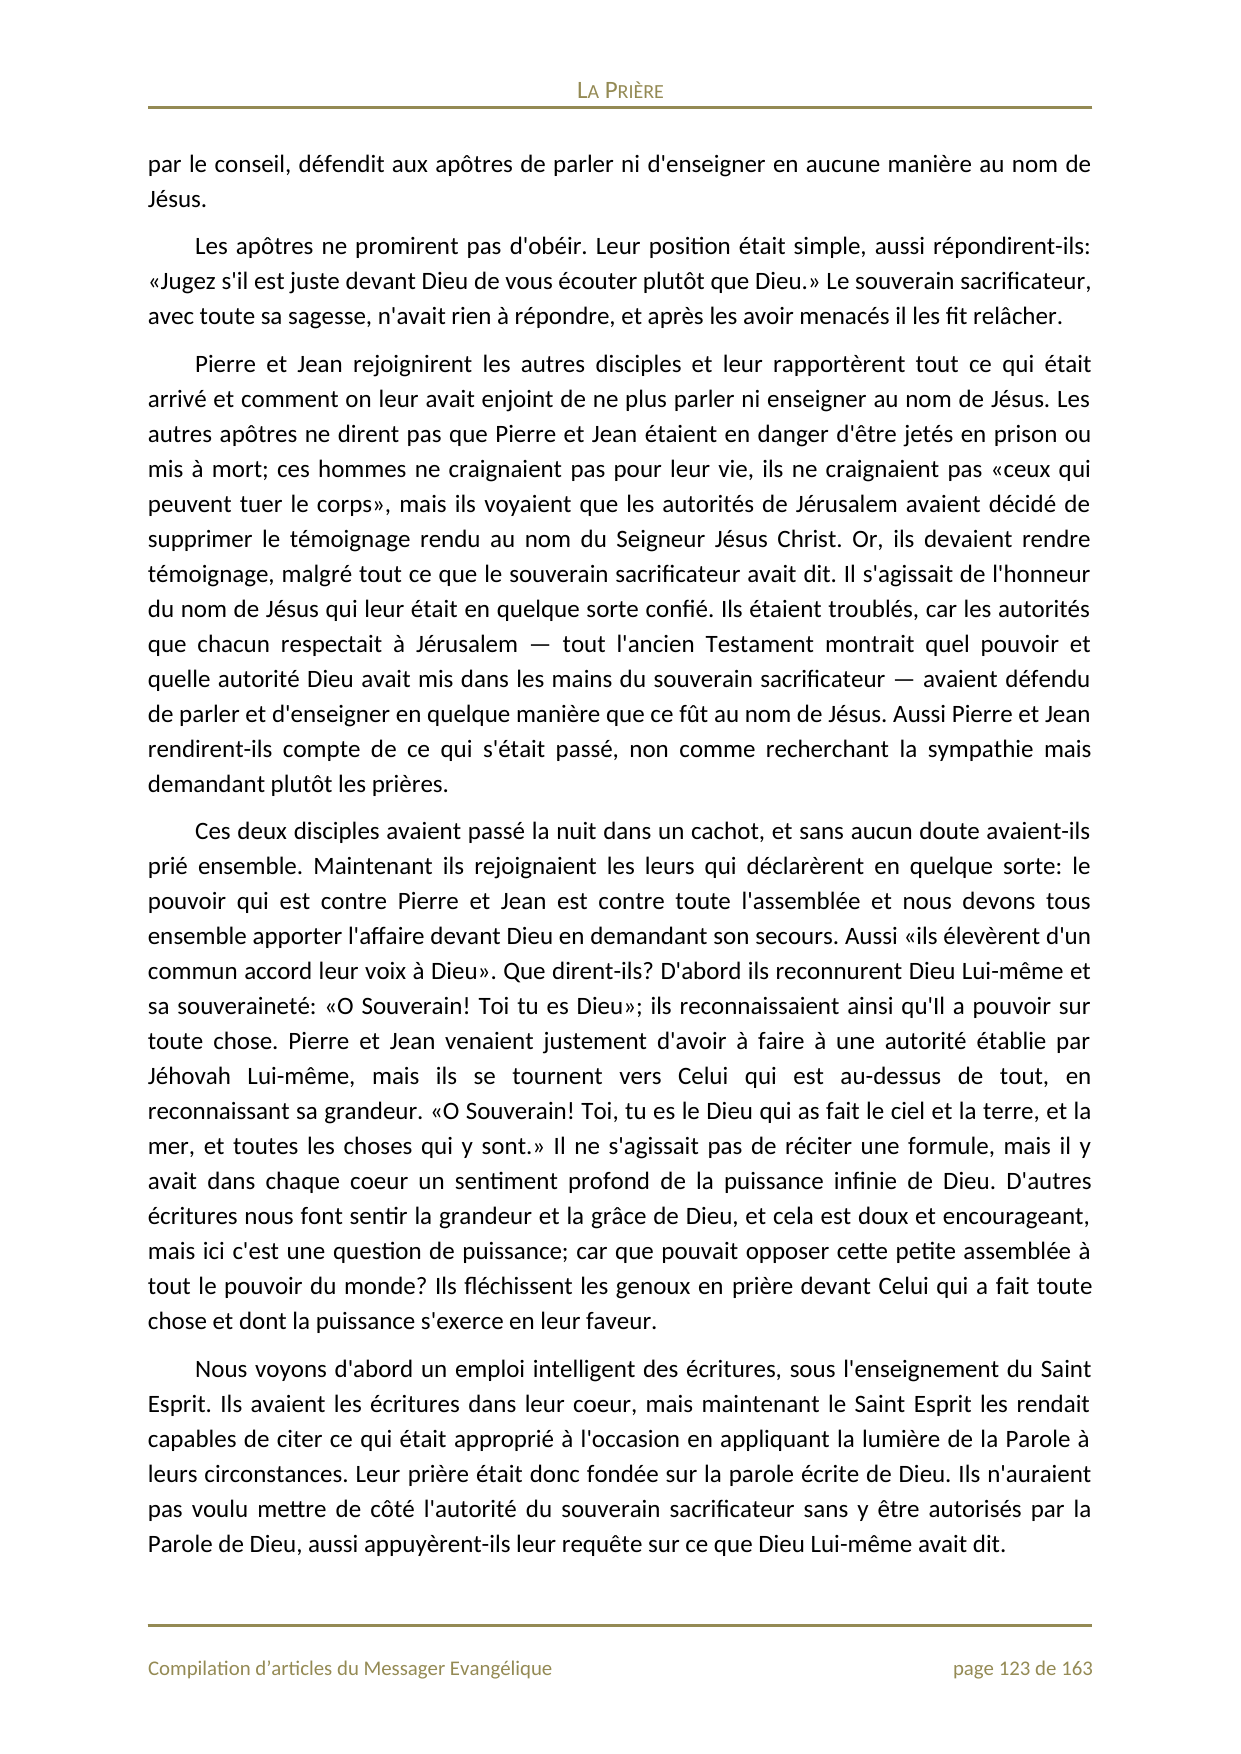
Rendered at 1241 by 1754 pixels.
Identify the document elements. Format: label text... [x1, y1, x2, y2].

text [148, 148, 1092, 213]
text Nous voyons d'abord un emploi intelligent des écritures, sous l'enseignement du Saint Esprit. Ils avaient les écritures dans leur coeur, mais maintenant le Saint Esprit les rendait capables de citer ce qui était approprié à l'occasion en appliquant la lumière de la Parole à leurs circonstances. Leur prière était donc fondée sur la parole écrite de Dieu. Ils n'auraient pas voulu mettre de côté l'autorité du souverain sacrificateur sans y être autorisés par la Parole de Dieu, aussi appuyèrent-ils leur requête sur ce que Dieu Lui-même avait dit. [148, 1353, 1092, 1558]
text Pierre et Jean rejoignirent les autres disciples et leur rapportèrent tout ce qui était arrivé et comment on leur avait enjoint de ne plus parler ni enseigner au nom de Jésus. Les autres apôtres ne dirent pas que Pierre et Jean étaient en danger d'être jetés en prison ou mis à mort; ces hommes ne craignaient pas pour leur vie, ils ne craignaient pas «ceux qui peuvent tuer le corps», mais ils voyaient que les autorités de Jérusalem avaient décidé de supprimer le témoignage rendu au nom du Seigneur Jésus Christ. Or, ils devaient rendre témoignage, malgré tout ce que le souverain sacrificateur avait dit. Il s'agissait de l'honneur du nom de Jésus qui leur était en quelque sorte confié. Ils étaient troublés, car les autorités que chacun respectait à Jérusalem — tout l'ancien Testament montrait quel pouvoir et quelle autorité Dieu avait mis dans les mains du souverain sacrificateur — avaient défendu de parler et d'enseigner en quelque manière que ce fût au nom de Jésus. Aussi Pierre et Jean rendirent-ils compte de ce qui s'était passé, non comme recherchant la sympathie mais demandant plutôt les prières. [148, 348, 1092, 798]
text Les apôtres ne promirent pas d'obéir. Leur position était simple, aussi répondirent-ils: «Jugez s'il est juste devant Dieu de vous écouter plutôt que Dieu.» Le souverain sacrificateur, avec toute sa sagesse, n'avait rien à répondre, et après les avoir menacés il les fit relâcher. [148, 230, 1092, 331]
text Ces deux disciples avaient passé la nuit dans un cachot, et sans aucun doute avaient-ils prié ensemble. Maintenant ils rejoignaient les leurs qui déclarèrent en quelque sorte: le pouvoir qui est contre Pierre et Jean est contre toute l'assemblée et nous devons tous ensemble apporter l'affaire devant Dieu en demandant son secours. Aussi «ils élevèrent d'un commun accord leur voix à Dieu». Que dirent-ils? D'abord ils reconnurent Dieu Lui-même et sa souveraineté: «O Souverain! Toi tu es Dieu»; ils reconnaissaient ainsi qu'Il a pouvoir sur toute chose. Pierre et Jean venaient justement d'avoir à faire à une autorité établie par Jéhovah Lui-même, mais ils se tournent vers Celui qui est au-dessus de tout, en reconnaissant sa grandeur. «O Souverain! Toi, tu es le Dieu qui as fait le ciel et la terre, et la mer, et toutes les choses qui y sont.» Il ne s'agissait pas de réciter une formule, mais il y avait dans chaque coeur un sentiment profond de la puissance infinie de Dieu. D'autres écritures nous font sentir la grandeur et la grâce de Dieu, et cela est doux et encourageant, mais ici c'est une question de puissance; car que pouvait opposer cette petite assemblée à tout le pouvoir du monde? Ils fléchissent les genoux en prière devant Celui qui a fait toute chose et dont la puissance s'exerce en leur faveur. [148, 815, 1092, 1336]
